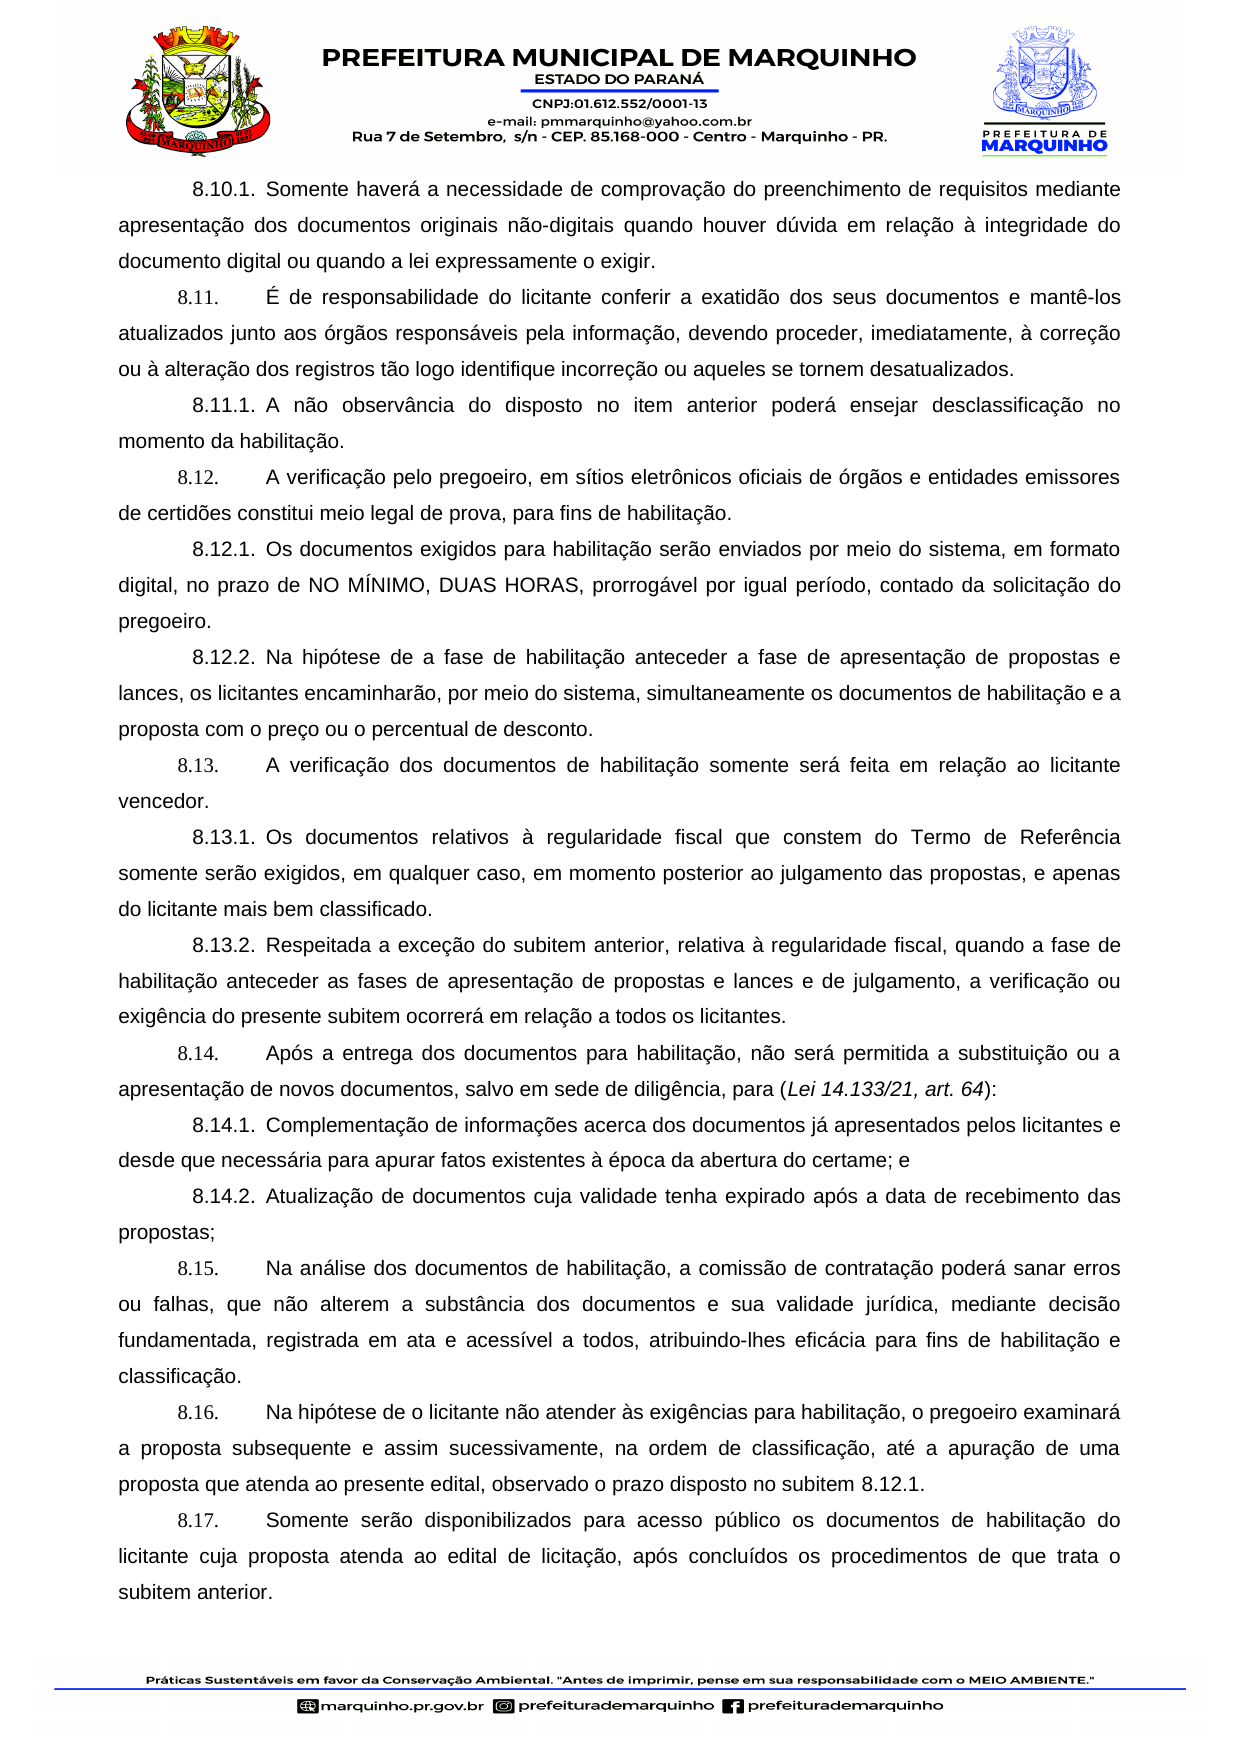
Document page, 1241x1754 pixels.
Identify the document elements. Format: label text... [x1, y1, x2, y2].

text Somente haverá a necessidade de comprovação do preenchimento de requisitos mediante apresentação dos documentos originais não-digitais quando houver dúvida em relação à integridade do documento digital ou quando a lei expressamente o exigir. [118, 177, 1122, 273]
text Os documentos exigidos para habilitação serão enviados por meio do sistema, em formato digital, no prazo de NO MÍNIMO, DUAS HORAS, prorrogável por igual período, contado da solicitação do pregoeiro. [118, 537, 1122, 633]
text A não observância do disposto no item anterior poderá ensejar desclassificação no momento da habilitação. [118, 393, 1122, 453]
text É de responsabilidade do licitante conferir a exatidão dos seus documentos e mantê-los atualizados junto aos órgãos responsáveis pela informação, devendo proceder, imediatamente, à correção ou à alteração dos registros tão logo identifique incorreção ou aqueles se tornem desatualizados. [118, 285, 1122, 381]
text Na hipótese de a fase de habilitação anteceder a fase de apresentação de propostas e lances, os licitantes encaminharão, por meio do sistema, simultaneamente os documentos de habilitação e a proposta com o preço ou o percentual de desconto. [118, 645, 1122, 741]
picture [30, 1650, 1210, 1737]
text Após a entrega dos documentos para habilitação, não será permitida a substituição ou a apresentação de novos documentos, salvo em sede de diligência, para (Lei 14.133/21, art. 64): [118, 1040, 1122, 1100]
text Respeitada a exceção do subitem anterior, relativa à regularidade fiscal, quando a fase de habilitação anteceder as fases de apresentação de propostas e lances e de julgamento, a verificação ou exigência do presente subitem ocorrerá em relação a todos os licitantes. [118, 932, 1122, 1028]
text Na hipótese de o licitante não atender às exigências para habilitação, o pregoeiro examinará a proposta subsequente e assim sucessivamente, na ordem de classificação, até a apuração de uma proposta que atenda ao presente edital, observado o prazo disposto no subitem 8.12.1. [118, 1400, 1122, 1496]
text Atualização de documentos cuja validade tenha expirado após a data de recebimento das propostas; [118, 1184, 1122, 1244]
text Na análise dos documentos de habilitação, a comissão de contratação poderá sanar erros ou falhas, que não alterem a substância dos documentos e sua validade jurídica, mediante decisão fundamentada, registrada em ata e acessível a todos, atribuindo-lhes eﬁcácia para fins de habilitação e classificação. [118, 1256, 1122, 1388]
text Os documentos relativos à regularidade fiscal que constem do Termo de Referência somente serão exigidos, em qualquer caso, em momento posterior ao julgamento das propostas, e apenas do licitante mais bem classificado. [118, 825, 1122, 921]
text Somente serão disponibilizados para acesso público os documentos de habilitação do licitante cuja proposta atenda ao edital de licitação, após concluídos os procedimentos de que trata o subitem anterior. [118, 1508, 1122, 1604]
text A verificação dos documentos de habilitação somente será feita em relação ao licitante vencedor. [118, 753, 1122, 813]
text A verificação pelo pregoeiro, em sítios eletrônicos oficiais de órgãos e entidades emissores de certidões constitui meio legal de prova, para fins de habilitação. [118, 465, 1122, 525]
text Complementação de informações acerca dos documentos já apresentados pelos licitantes e desde que necessária para apurar fatos existentes à época da abertura do certame; e [118, 1112, 1122, 1172]
picture [59, 1, 1179, 178]
